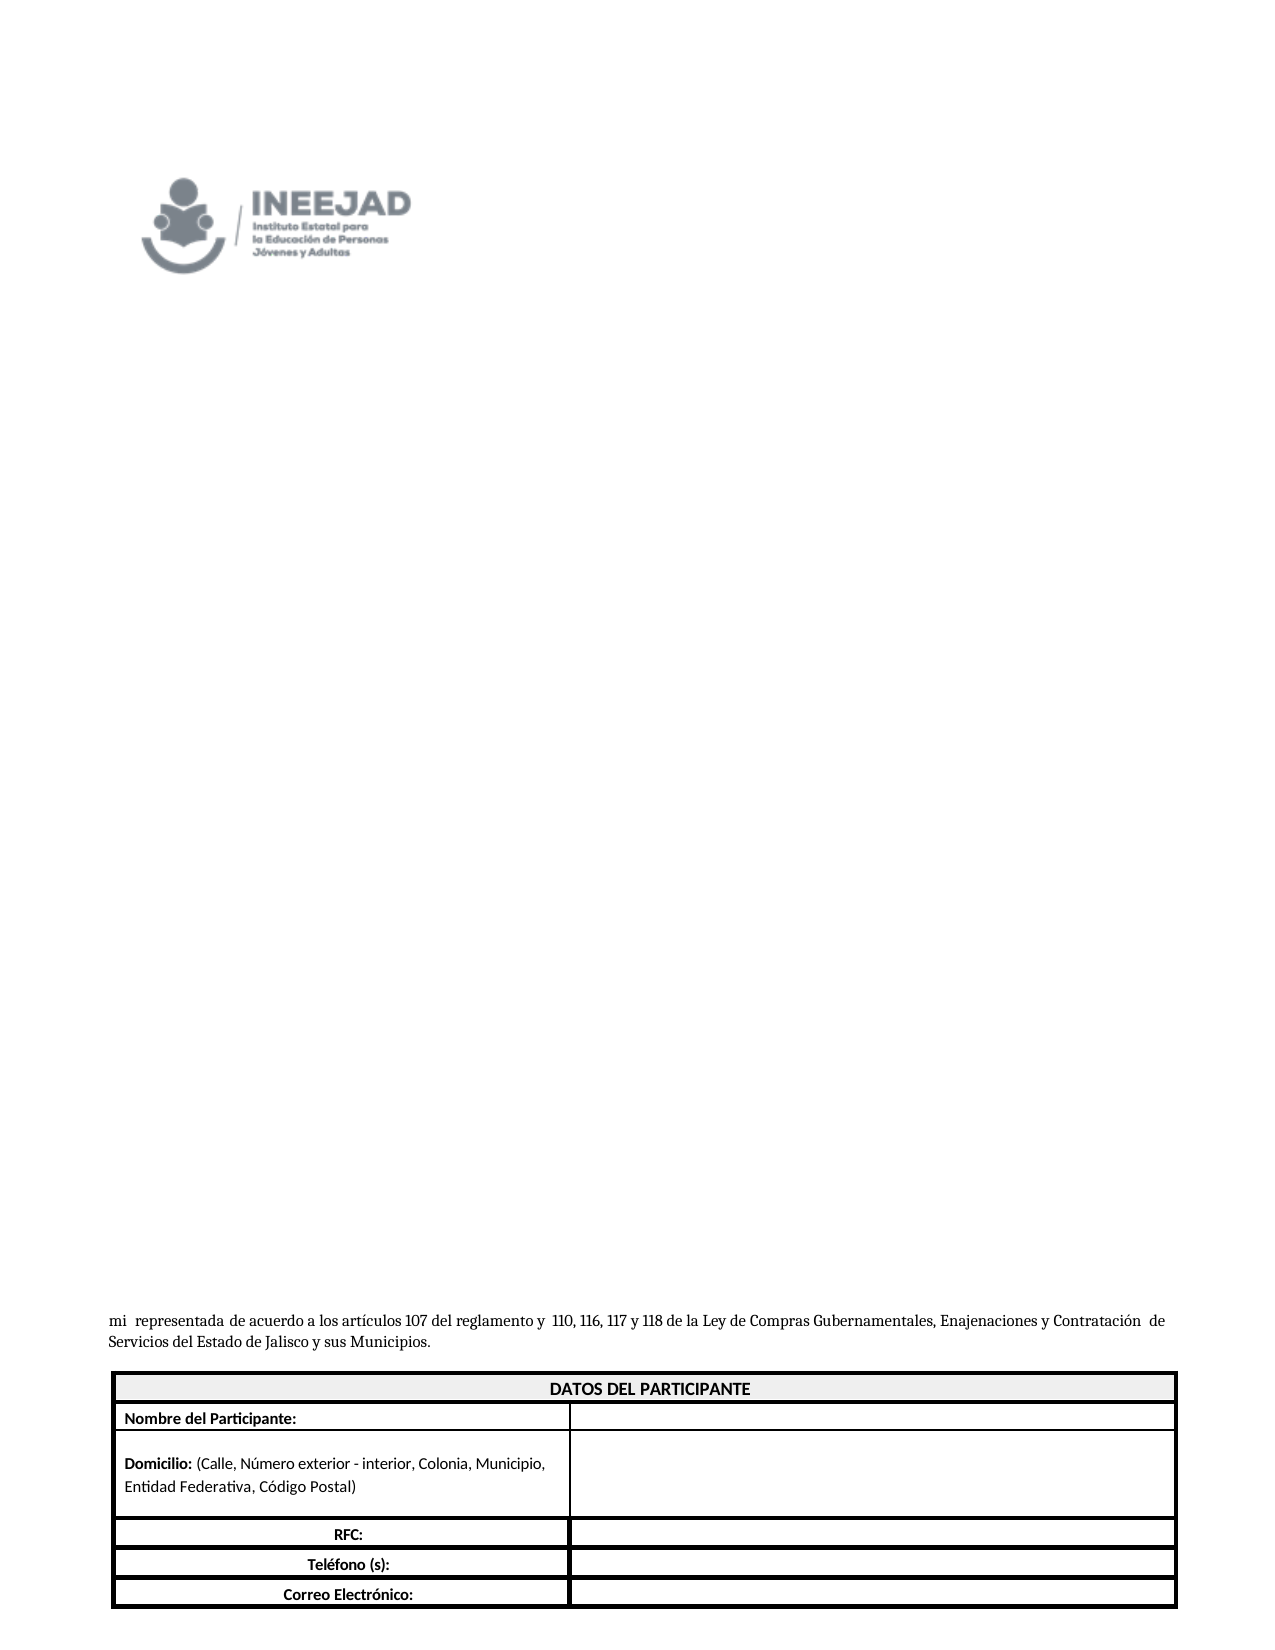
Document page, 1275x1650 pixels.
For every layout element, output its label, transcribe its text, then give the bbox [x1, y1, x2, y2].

table_cell Correo Electrónico: [116, 1580, 567, 1604]
table_cell Domicilio: (Calle, Número exterior - interior, Colonia, Municipio, Entidad Federativa, Código Postal) [116, 1431, 569, 1516]
table_cell Teléfono (s): [116, 1550, 567, 1575]
table_cell Nombre del Participante: [116, 1404, 569, 1428]
table_cell [572, 1580, 1174, 1604]
picture [81, 103, 1275, 1312]
table_header DATOS DEL PARTICIPANTE [116, 1375, 1174, 1399]
table_cell [571, 1404, 1174, 1428]
table_cell [572, 1550, 1174, 1575]
table_cell [571, 1431, 1174, 1516]
table_cell [572, 1520, 1174, 1545]
table_cell RFC: [116, 1520, 567, 1545]
